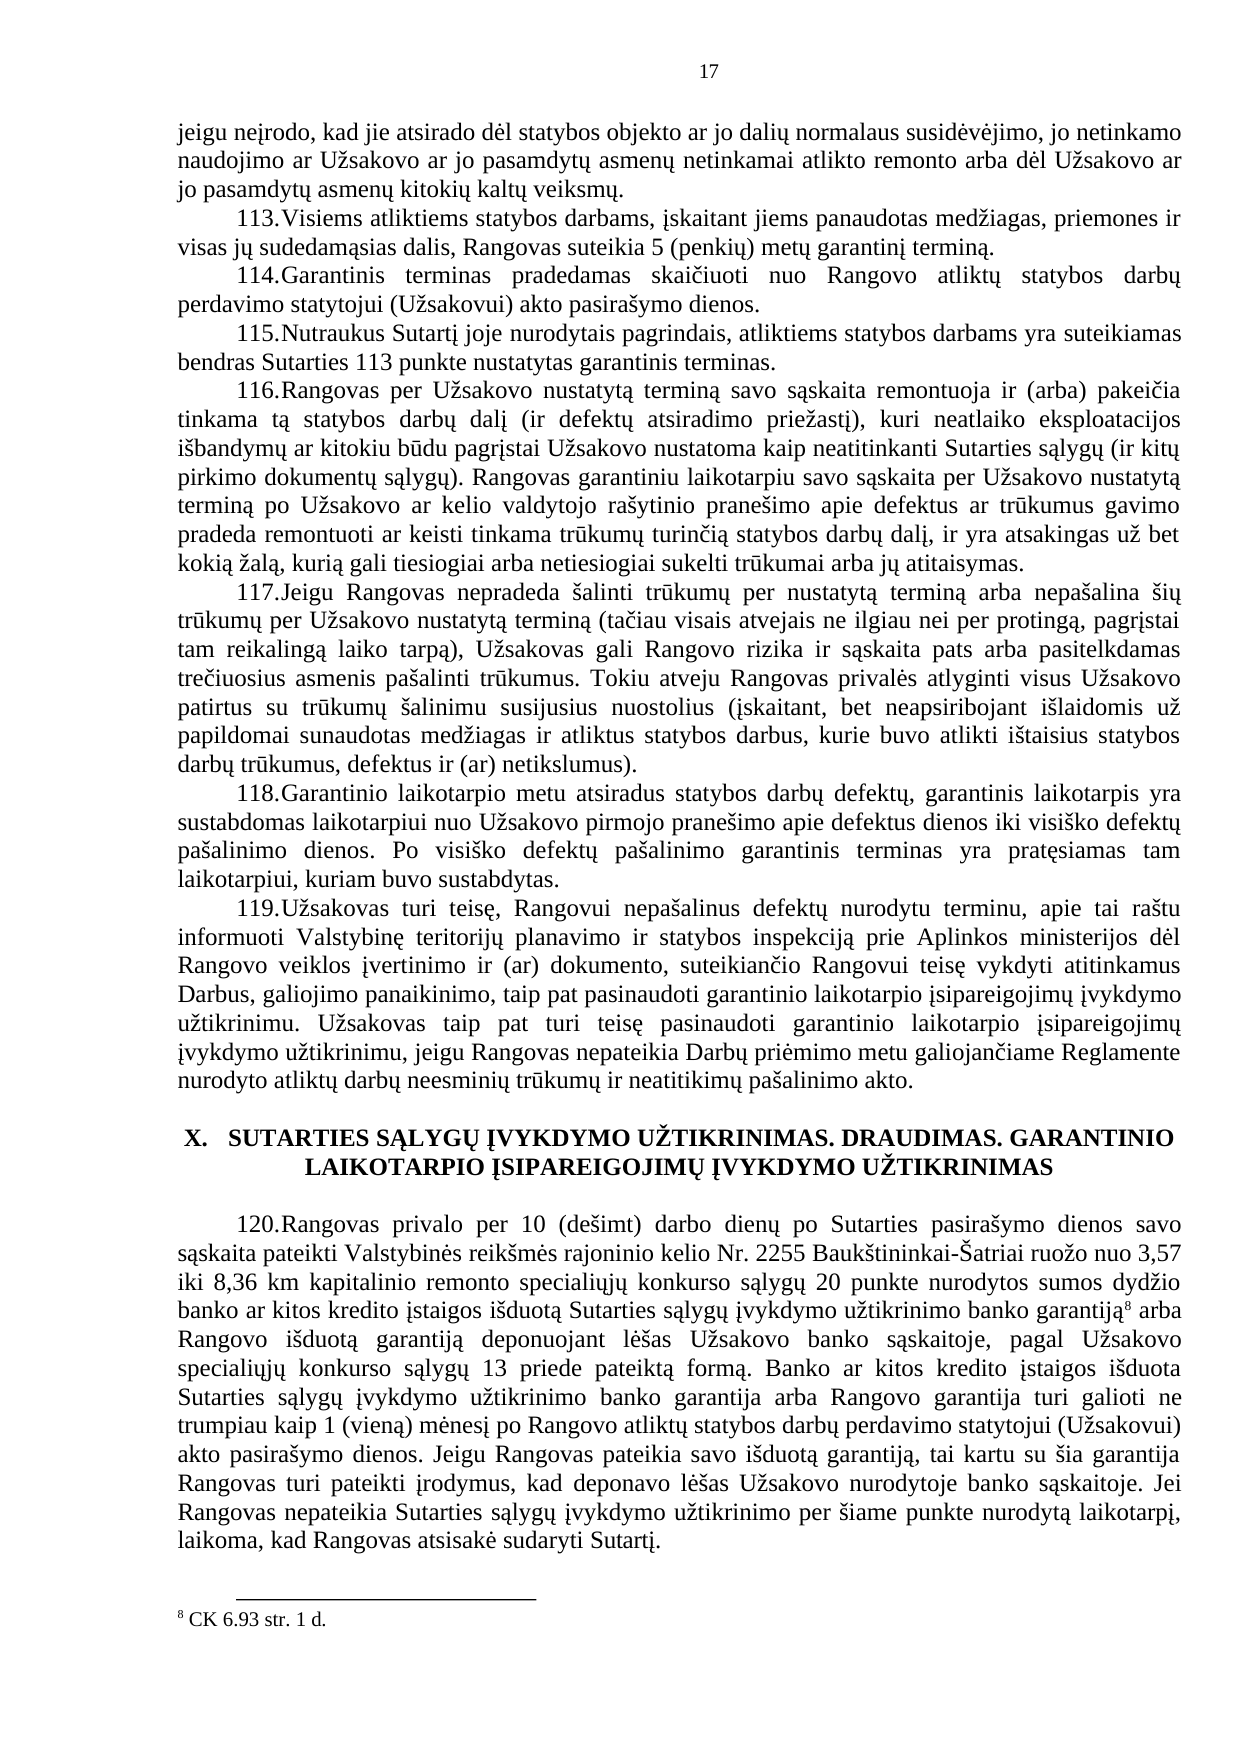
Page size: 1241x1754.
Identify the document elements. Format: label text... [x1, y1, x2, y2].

subtitle SUTARTIES SĄLYGŲ ĮVYKDYMO UŽTIKRINIMAS. DRAUDIMAS. GARANTINIO LAIKOTARPIO ĮSIPAREIGOJIMŲ ĮVYKDYMO UŽTIKRINIMAS [183, 1123, 1175, 1181]
list Nutraukus Sutartį joje nurodytais pagrindais, atliktiems statybos darbams yra suteikiamas bendras Sutarties 113 punkte nustatytas garantinis terminas. [177, 318, 1182, 375]
list Garantinio laikotarpio metu atsiradus statybos darbų defektų, garantinis laikotarpis yra sustabdomas laikotarpiui nuo Užsakovo pirmojo pranešimo apie defektus dienos iki visiško defektų pašalinimo dienos. Po visiško defektų pašalinimo garantinis terminas yra pratęsiamas tam laikotarpiui, kuriam buvo sustabdytas. [177, 778, 1182, 893]
list Užsakovas turi teisę, Rangovui nepašalinus defektų nurodytu terminu, apie tai raštu informuoti Valstybinę teritorijų planavimo ir statybos inspekciją prie Aplinkos ministerijos dėl Rangovo veiklos įvertinimo ir (ar) dokumento, suteikiančio Rangovui teisę vykdyti atitinkamus Darbus, galiojimo panaikinimo, taip pat pasinaudoti garantinio laikotarpio įsipareigojimų įvykdymo užtikrinimu. Užsakovas taip pat turi teisę pasinaudoti garantinio laikotarpio įsipareigojimų įvykdymo užtikrinimu, jeigu Rangovas nepateikia Darbų priėmimo metu galiojančiame Reglamente nurodyto atliktų darbų neesminių trūkumų ir neatitikimų pašalinimo akto. [177, 893, 1181, 1094]
list Garantinis terminas pradedamas skaičiuoti nuo Rangovo atliktų statybos darbų perdavimo statytojui (Užsakovui) akto pasirašymo dienos. [177, 260, 1181, 318]
list Visiems atliktiems statybos darbams, įskaitant jiems panaudotas medžiagas, priemones ir visas jų sudedamąsias dalis, Rangovas suteikia 5 (penkių) metų garantinį terminą. [177, 203, 1181, 260]
list Rangovas per Užsakovo nustatytą terminą savo sąskaita remontuoja ir (arba) pakeičia tinkama tą statybos darbų dalį (ir defektų atsiradimo priežastį), kuri neatlaiko eksploatacijos išbandymų ar kitokiu būdu pagrįstai Užsakovo nustatoma kaip neatitinkanti Sutarties sąlygų (ir kitų pirkimo dokumentų sąlygų). Rangovas garantiniu laikotarpiu savo sąskaita per Užsakovo nustatytą terminą po Užsakovo ar kelio valdytojo rašytinio pranešimo apie defektus ar trūkumus gavimo pradeda remontuoti ar keisti tinkama trūkumų turinčią statybos darbų dalį, ir yra atsakingas už bet kokią žalą, kurią gali tiesiogiai arba netiesiogiai sukelti trūkumai arba jų atitaisymas. [177, 375, 1181, 577]
list Rangovas privalo per 10 (dešimt) darbo dienų po Sutarties pasirašymo dienos savo sąskaita pateikti Valstybinės reikšmės rajoninio kelio Nr. 2255 Baukštininkai-Šatriai ruožo nuo 3,57 iki 8,36 km kapitalinio remonto specialiųjų konkurso sąlygų 20 punkte nurodytos sumos dydžio banko ar kitos kredito įstaigos išduotą Sutarties sąlygų įvykdymo užtikrinimo banko garantiją8 arba Rangovo išduotą garantiją deponuojant lėšas Užsakovo banko sąskaitoje, pagal Užsakovo specialiųjų konkurso sąlygų 13 priede pateiktą formą. Banko ar kitos kredito įstaigos išduota Sutarties sąlygų įvykdymo užtikrinimo banko garantija arba Rangovo garantija turi galioti ne trumpiau kaip 1 (vieną) mėnesį po Rangovo atliktų statybos darbų perdavimo statytojui (Užsakovui) akto pasirašymo dienos. Jeigu Rangovas pateikia savo išduotą garantiją, tai kartu su šia garantija Rangovas turi pateikti įrodymus, kad deponavo lėšas Užsakovo nurodytoje banko sąskaitoje. Jei Rangovas nepateikia Sutarties sąlygų įvykdymo užtikrinimo per šiame punkte nurodytą laikotarpį, laikoma, kad Rangovas atsisakė sudaryti Sutartį. [177, 1209, 1182, 1554]
list Jeigu Rangovas nepradeda šalinti trūkumų per nustatytą terminą arba nepašalina šių trūkumų per Užsakovo nustatytą terminą (tačiau visais atvejais ne ilgiau nei per protingą, pagrįstai tam reikalingą laiko tarpą), Užsakovas gali Rangovo rizika ir sąskaita pats arba pasitelkdamas trečiuosius asmenis pašalinti trūkumus. Tokiu atveju Rangovas privalės atlyginti visus Užsakovo patirtus su trūkumų šalinimu susijusius nuostolius (įskaitant, bet neapsiribojant išlaidomis už papildomai sunaudotas medžiagas ir atliktus statybos darbus, kurie buvo atlikti ištaisius statybos darbų trūkumus, defektus ir (ar) netikslumus). [177, 577, 1182, 778]
text 8 CK 6.93 str. 1 d. [177, 1607, 1192, 1631]
text jeigu neįrodo, kad jie atsirado dėl statybos objekto ar jo dalių normalaus susidėvėjimo, jo netinkamo naudojimo ar Užsakovo ar jo pasamdytų asmenų netinkamai atlikto remonto arba dėl Užsakovo ar jo pasamdytų asmenų kitokių kaltų veiksmų. [177, 117, 1181, 203]
